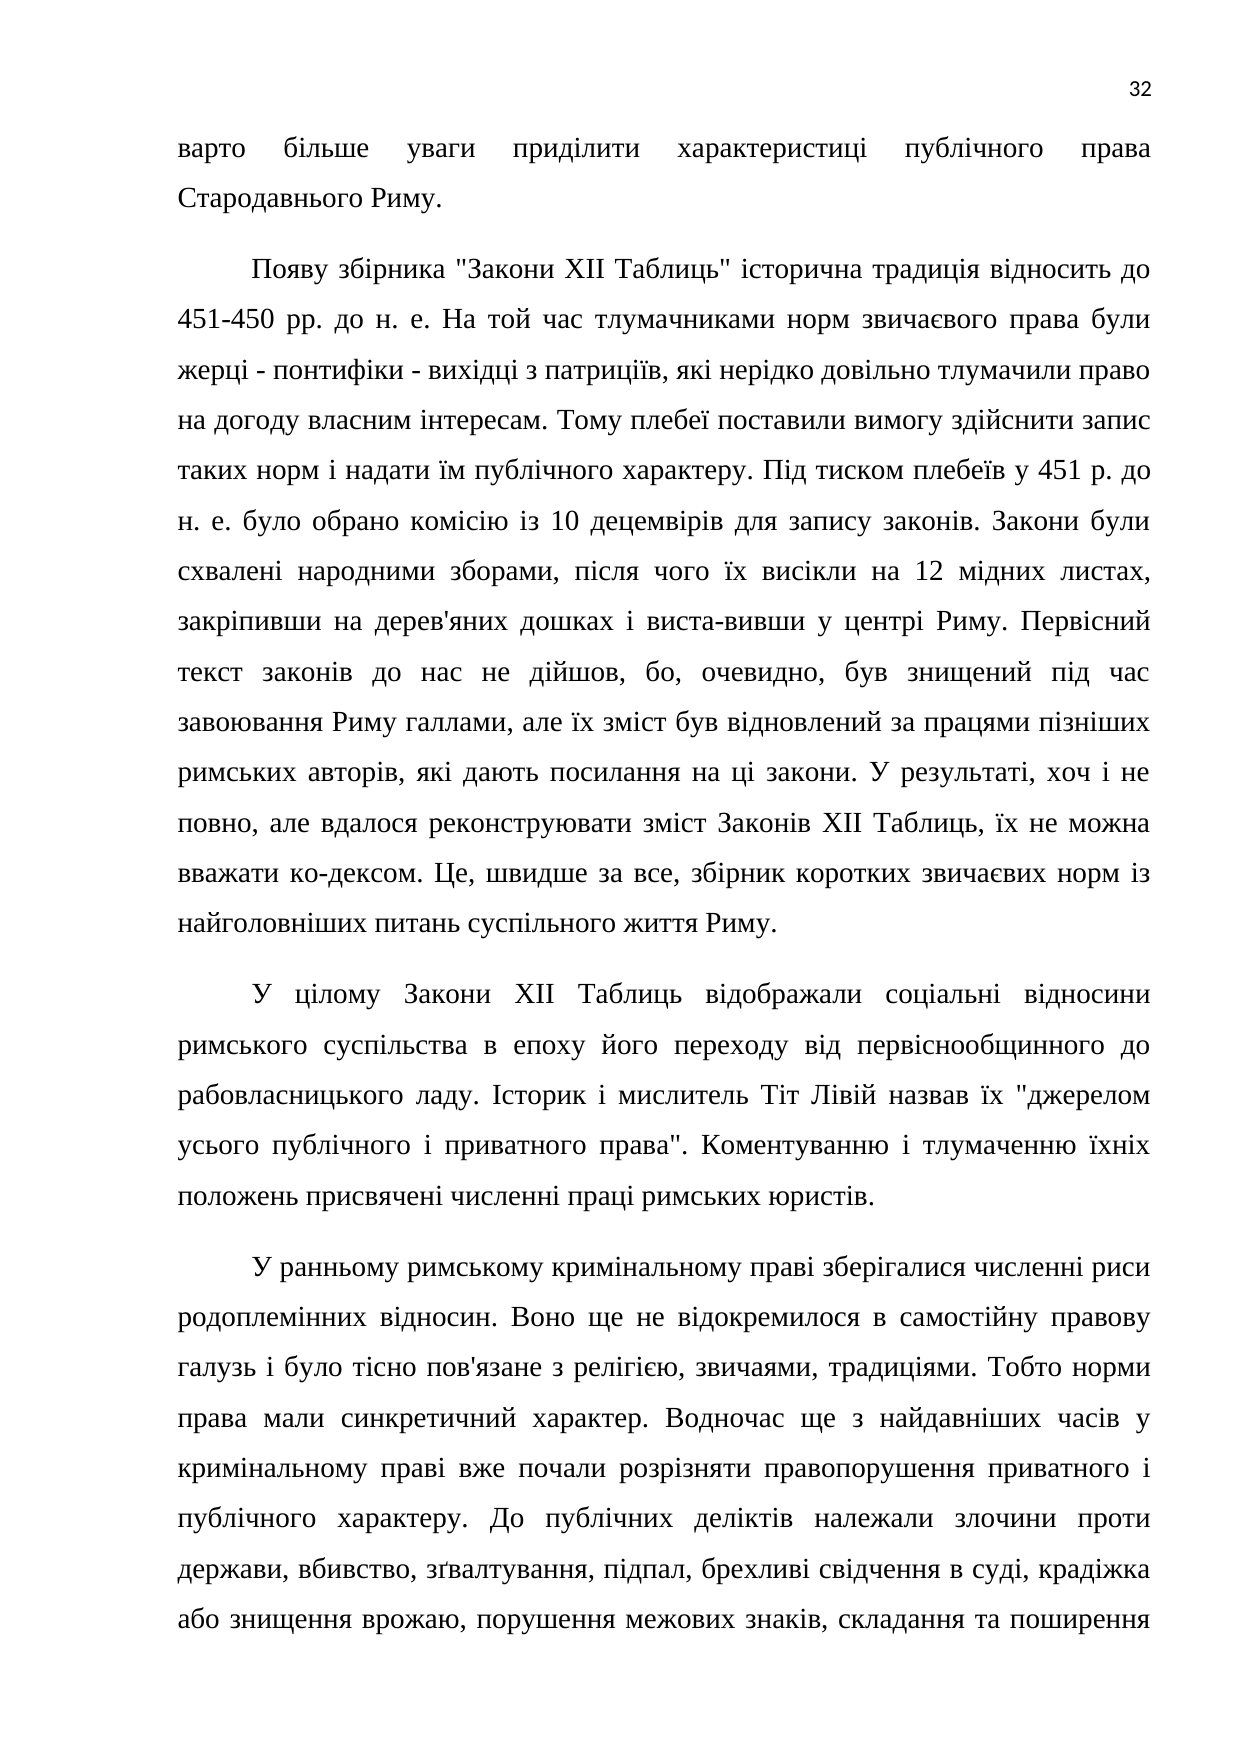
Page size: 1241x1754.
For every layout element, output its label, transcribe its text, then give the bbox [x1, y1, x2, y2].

text Появу збірника "Закони XII Таблиць" історична традиція відносить до 451-450 pp. до н. е. На той час тлумачниками норм звичаєвого права були жерці - понтифіки - вихідці з патриціїв, які нерідко довільно тлумачили право на догоду власним інтересам. Тому плебеї поставили вимогу здійснити запис таких норм і надати їм публічного характеру. Під тиском плебеїв у 451 р. до н. е. було обрано комісію із 10 децемвірів для запису законів. Закони були схвалені народними зборами, після чого їх висікли на 12 мідних листах, закріпивши на дерев'яних дошках і виста-вивши у центрі Риму. Первісний текст законів до нас не дійшов, бо, очевидно, був знищений під час завоювання Риму галлами, але їх зміст був відновлений за працями пізніших римських авторів, які дають посилання на ці закони. У результаті, хоч і не повно, але вдалося реконструювати зміст Законів XII Таблиць, їх не можна вважати ко-дексом. Це, швидше за все, збірник коротких звичаєвих норм із найголовніших питань суспільного життя Риму. [177, 251, 1152, 939]
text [177, 1249, 1152, 1634]
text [177, 130, 1152, 214]
text У цілому Закони XII Таблиць відображали соціальні відносини римського суспільства в епоху його переходу від первіснообщинного до рабовласницького ладу. Історик і мислитель Тіт Лівій назвав їх "джерелом усього публічного і приватного права". Коментуванню і тлумаченню їхніх положень присвячені численні праці римських юристів. [177, 976, 1152, 1211]
